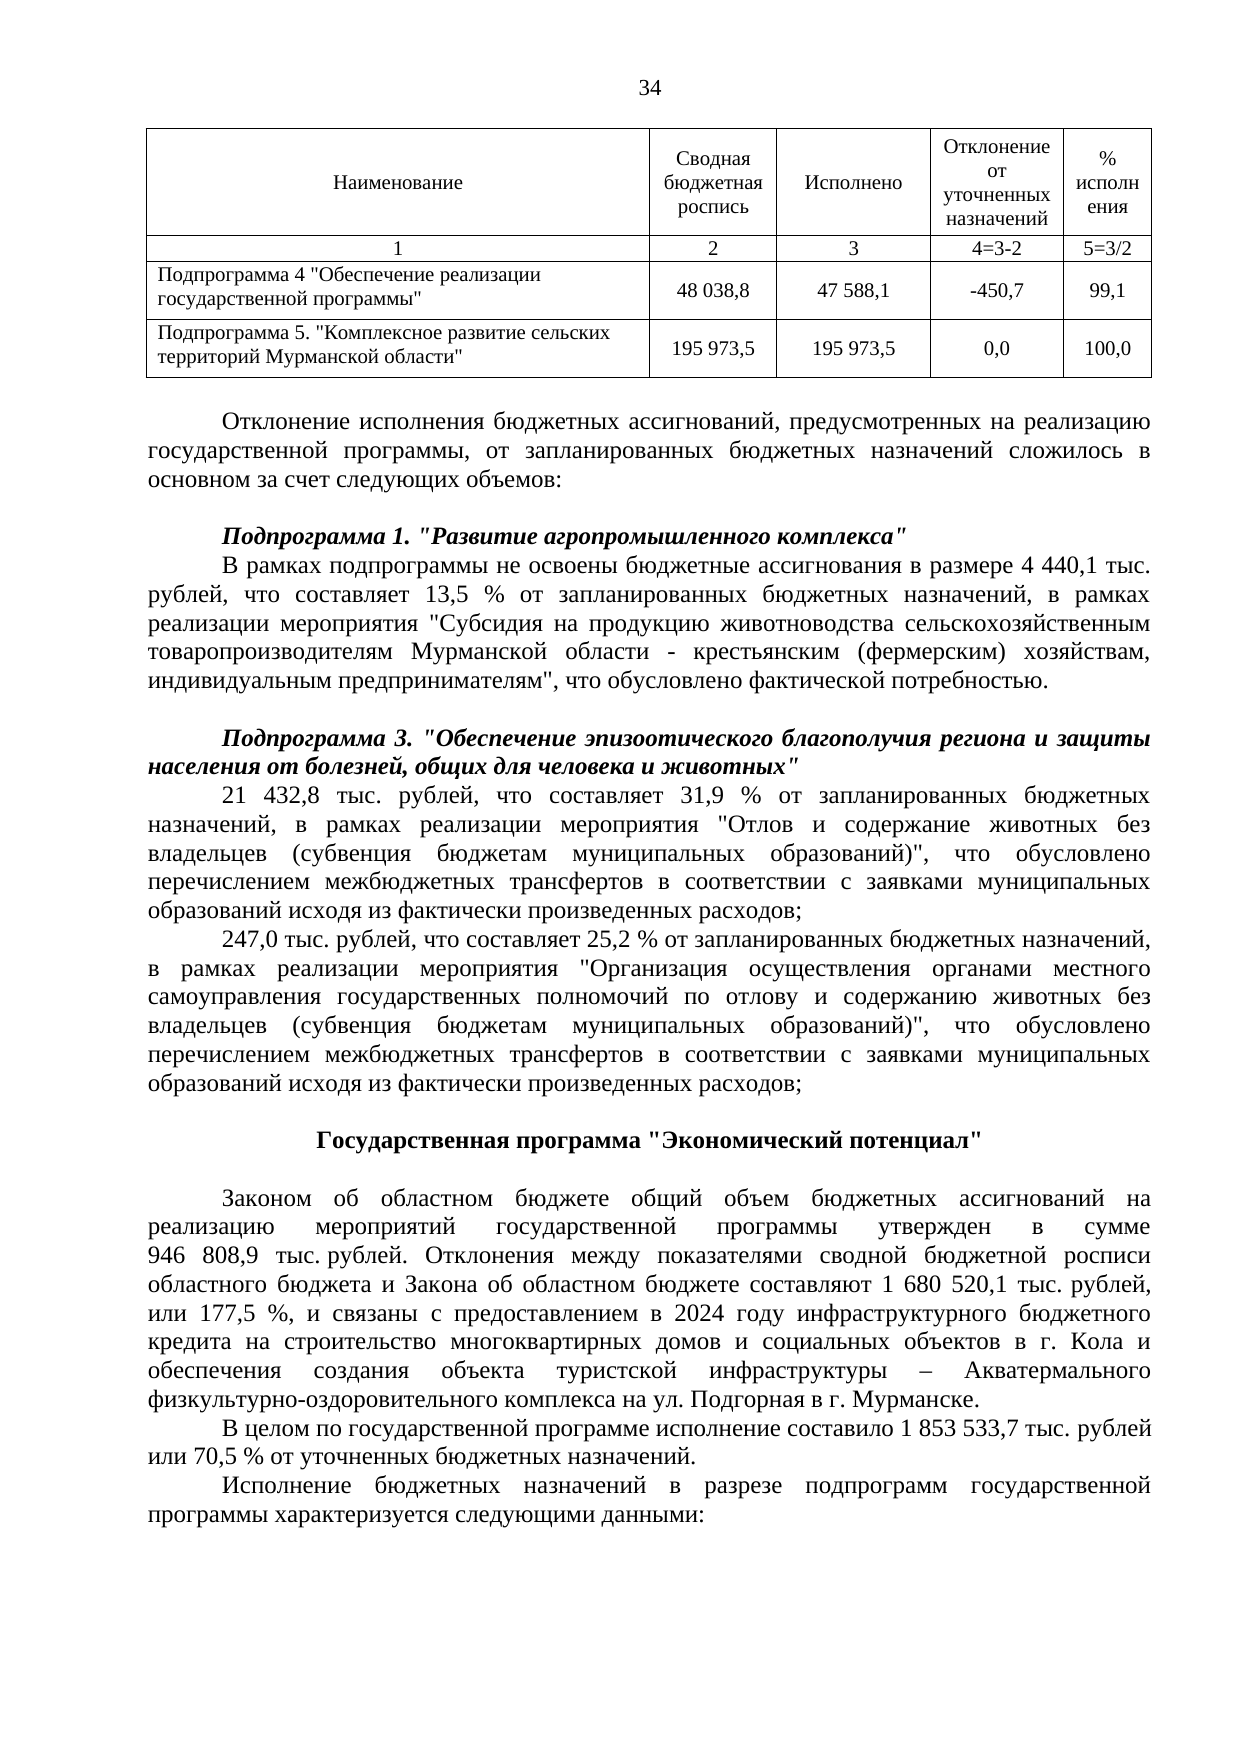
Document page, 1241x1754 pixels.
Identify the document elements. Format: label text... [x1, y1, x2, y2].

text Подпрограмма 1. "Развитие агропромышленного комплекса" [148, 521, 1152, 550]
table_header Наименование [147, 129, 649, 234]
text В целом по государственной программе исполнение составило 1 853 533,7 тыс. рублей или 70,5 % от уточненных бюджетных назначений. [148, 1413, 1152, 1470]
table_cell 2 [650, 236, 776, 261]
text Подпрограмма 3. "Обеспечение эпизоотического благополучия региона и защиты населения от болезней, общих для человека и животных" [148, 723, 1152, 780]
table_cell 4=3-2 [931, 236, 1063, 261]
text Исполнение бюджетных назначений в разрезе подпрограмм государственной программы характеризуется следующими данными: [148, 1470, 1152, 1528]
text 21 432,8 тыс. рублей, что составляет 31,9 % от запланированных бюджетных назначений, в рамках реализации мероприятия "Отлов и содержание животных без владельцев (субвенция бюджетам муниципальных образований)", что обусловлено перечислением межбюджетных трансфертов в соответствии с заявками муниципальных образований исходя из фактически произведенных расходов; [148, 780, 1152, 924]
table_cell 100,0 [1064, 320, 1151, 377]
table_cell Подпрограмма 5. "Комплексное развитие сельских территорий Мурманской области" [147, 320, 649, 377]
table_cell 3 [777, 236, 930, 261]
subtitle Государственная программа "Экономический потенциал" [148, 1125, 1152, 1154]
table_cell Подпрограмма 4 "Обеспечение реализации государственной программы" [147, 262, 649, 319]
text В рамках подпрограммы не освоены бюджетные ассигнования в размере 4 440,1 тыс. рублей, что составляет 13,5 % от запланированных бюджетных назначений, в рамках реализации мероприятия "Субсидия на продукцию животноводства сельскохозяйственным товаропроизводителям Мурманской области - крестьянским (фермерским) хозяйствам, индивидуальным предпринимателям", что обусловлено фактической потребностью. [148, 550, 1152, 694]
table_cell 5=3/2 [1064, 236, 1151, 261]
table_header Отклонение от уточненных назначений [931, 129, 1063, 234]
table_cell 0,0 [931, 320, 1063, 377]
table_cell 1 [147, 236, 649, 261]
text Законом об областном бюджете общий объем бюджетных ассигнований на реализацию мероприятий государственной программы утвержден в сумме 946 808,9 тыс. рублей. Отклонения между показателями сводной бюджетной росписи областного бюджета и Закона об областном бюджете составляют 1 680 520,1 тыс. рублей, или 177,5 %, и связаны с предоставлением в 2024 году инфраструктурного бюджетного кредита на строительство многоквартирных домов и социальных объектов в г. Кола и обеспечения создания объекта туристской инфраструктуры – Акватермального физкультурно-оздоровительного комплекса на ул. Подгорная в г. Мурманске. [148, 1183, 1152, 1413]
table_cell 47 588,1 [777, 262, 930, 319]
table_cell 195 973,5 [777, 320, 930, 377]
table_cell -450,7 [931, 262, 1063, 319]
table_cell 195 973,5 [650, 320, 776, 377]
table_header % исполнения [1064, 129, 1151, 234]
table_header Исполнено [777, 129, 930, 234]
table_cell 48 038,8 [650, 262, 776, 319]
text 247,0 тыс. рублей, что составляет 25,2 % от запланированных бюджетных назначений, в рамках реализации мероприятия "Организация осуществления органами местного самоуправления государственных полномочий по отлову и содержанию животных без владельцев (субвенция бюджетам муниципальных образований)", что обусловлено перечислением межбюджетных трансфертов в соответствии с заявками муниципальных образований исходя из фактически произведенных расходов; [148, 924, 1152, 1096]
text Отклонение исполнения бюджетных ассигнований, предусмотренных на реализацию государственной программы, от запланированных бюджетных назначений сложилось в основном за счет следующих объемов: [148, 406, 1152, 493]
table_cell 99,1 [1064, 262, 1151, 319]
table_header Сводная бюджетная роспись [650, 129, 776, 234]
